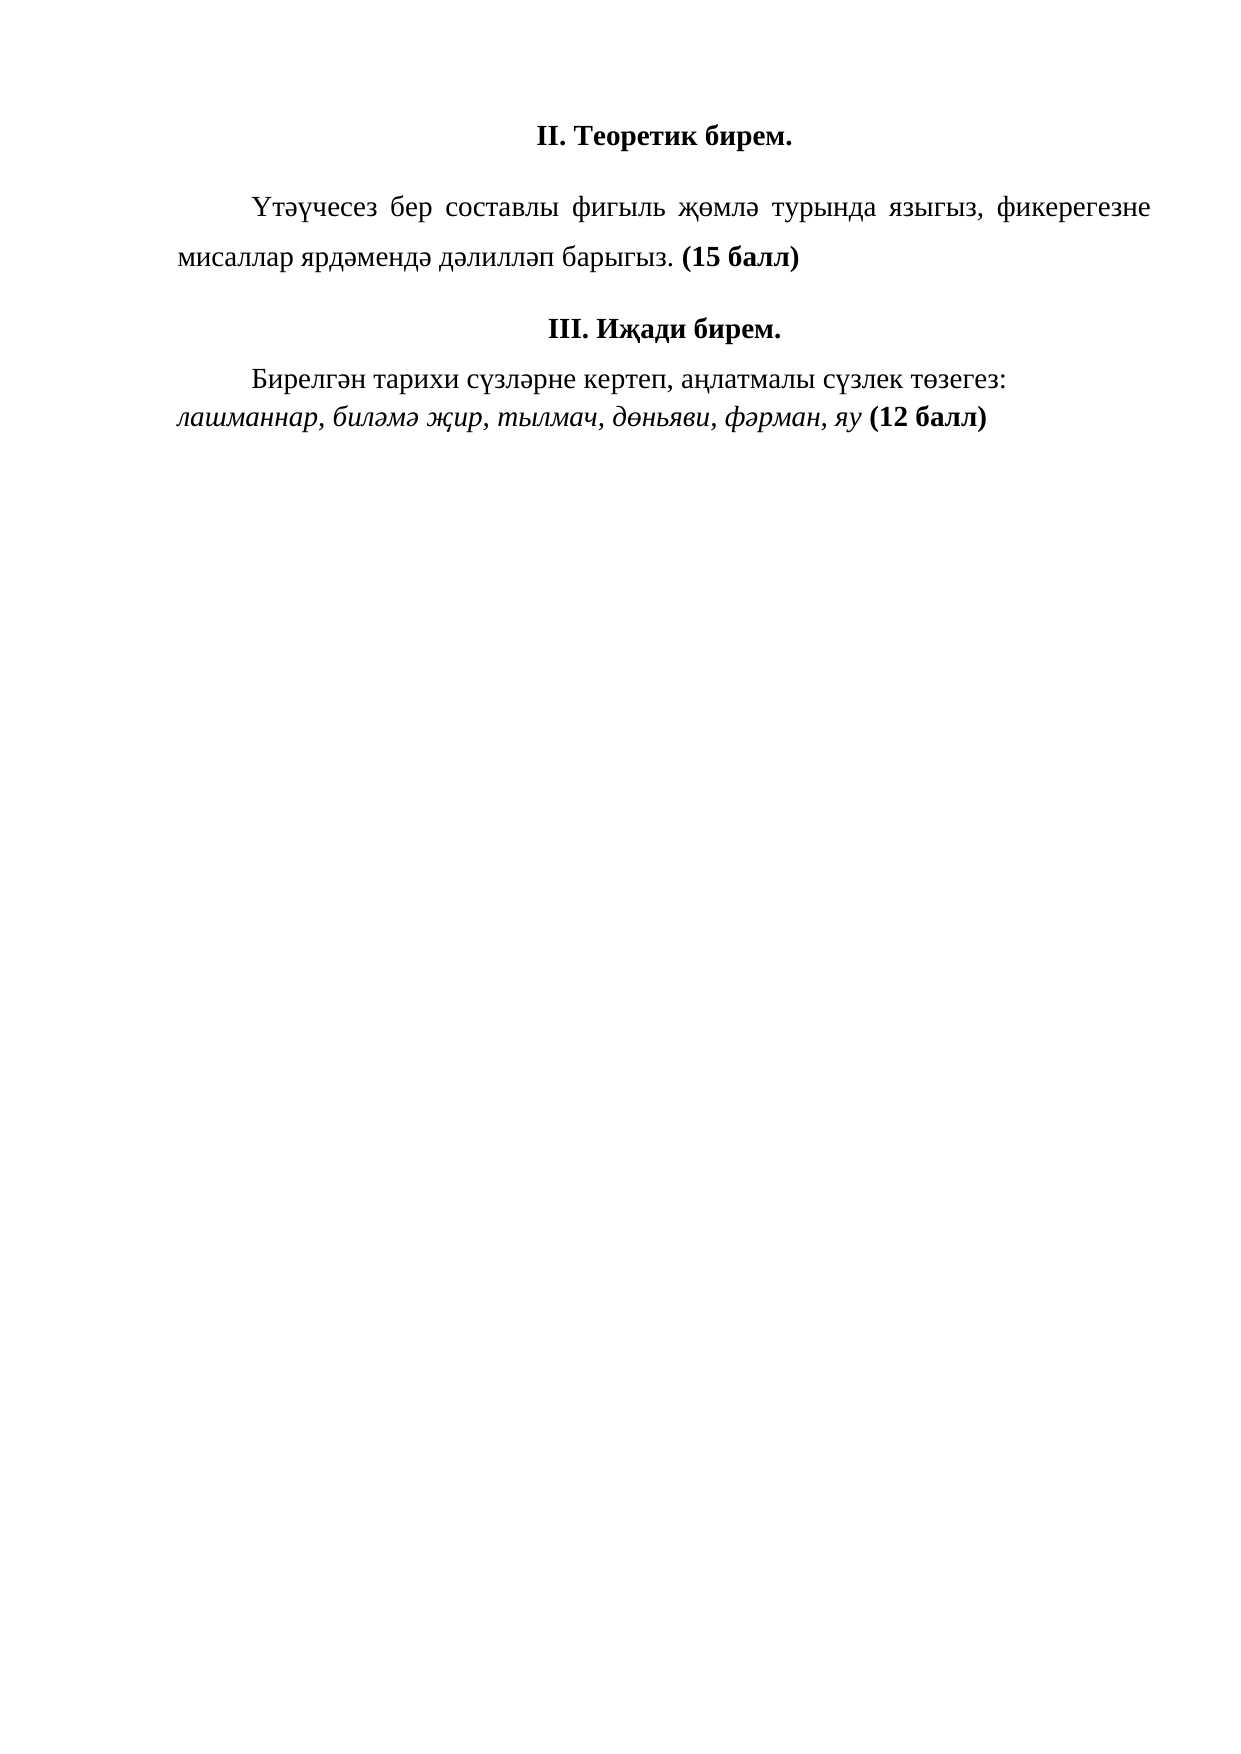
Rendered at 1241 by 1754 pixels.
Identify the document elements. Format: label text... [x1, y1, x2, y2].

list Бирелгән тарихи сүзләрне кертеп, аңлатмалы сүзлек төзегез: [177, 361, 1152, 394]
text II. Теоретик бирем. [177, 118, 1152, 152]
text Үтәүчесез бер составлы фигыль җөмлә турында языгыз, фикерегезне мисаллар ярдәмендә дәлилләп барыгыз. (15 балл) [177, 189, 1152, 273]
text лашманнар, биләмә җир, тылмач, дөньяви, фәрман, яу (12 балл) [177, 399, 1152, 433]
text III. Иҗади бирем. [177, 311, 1152, 344]
